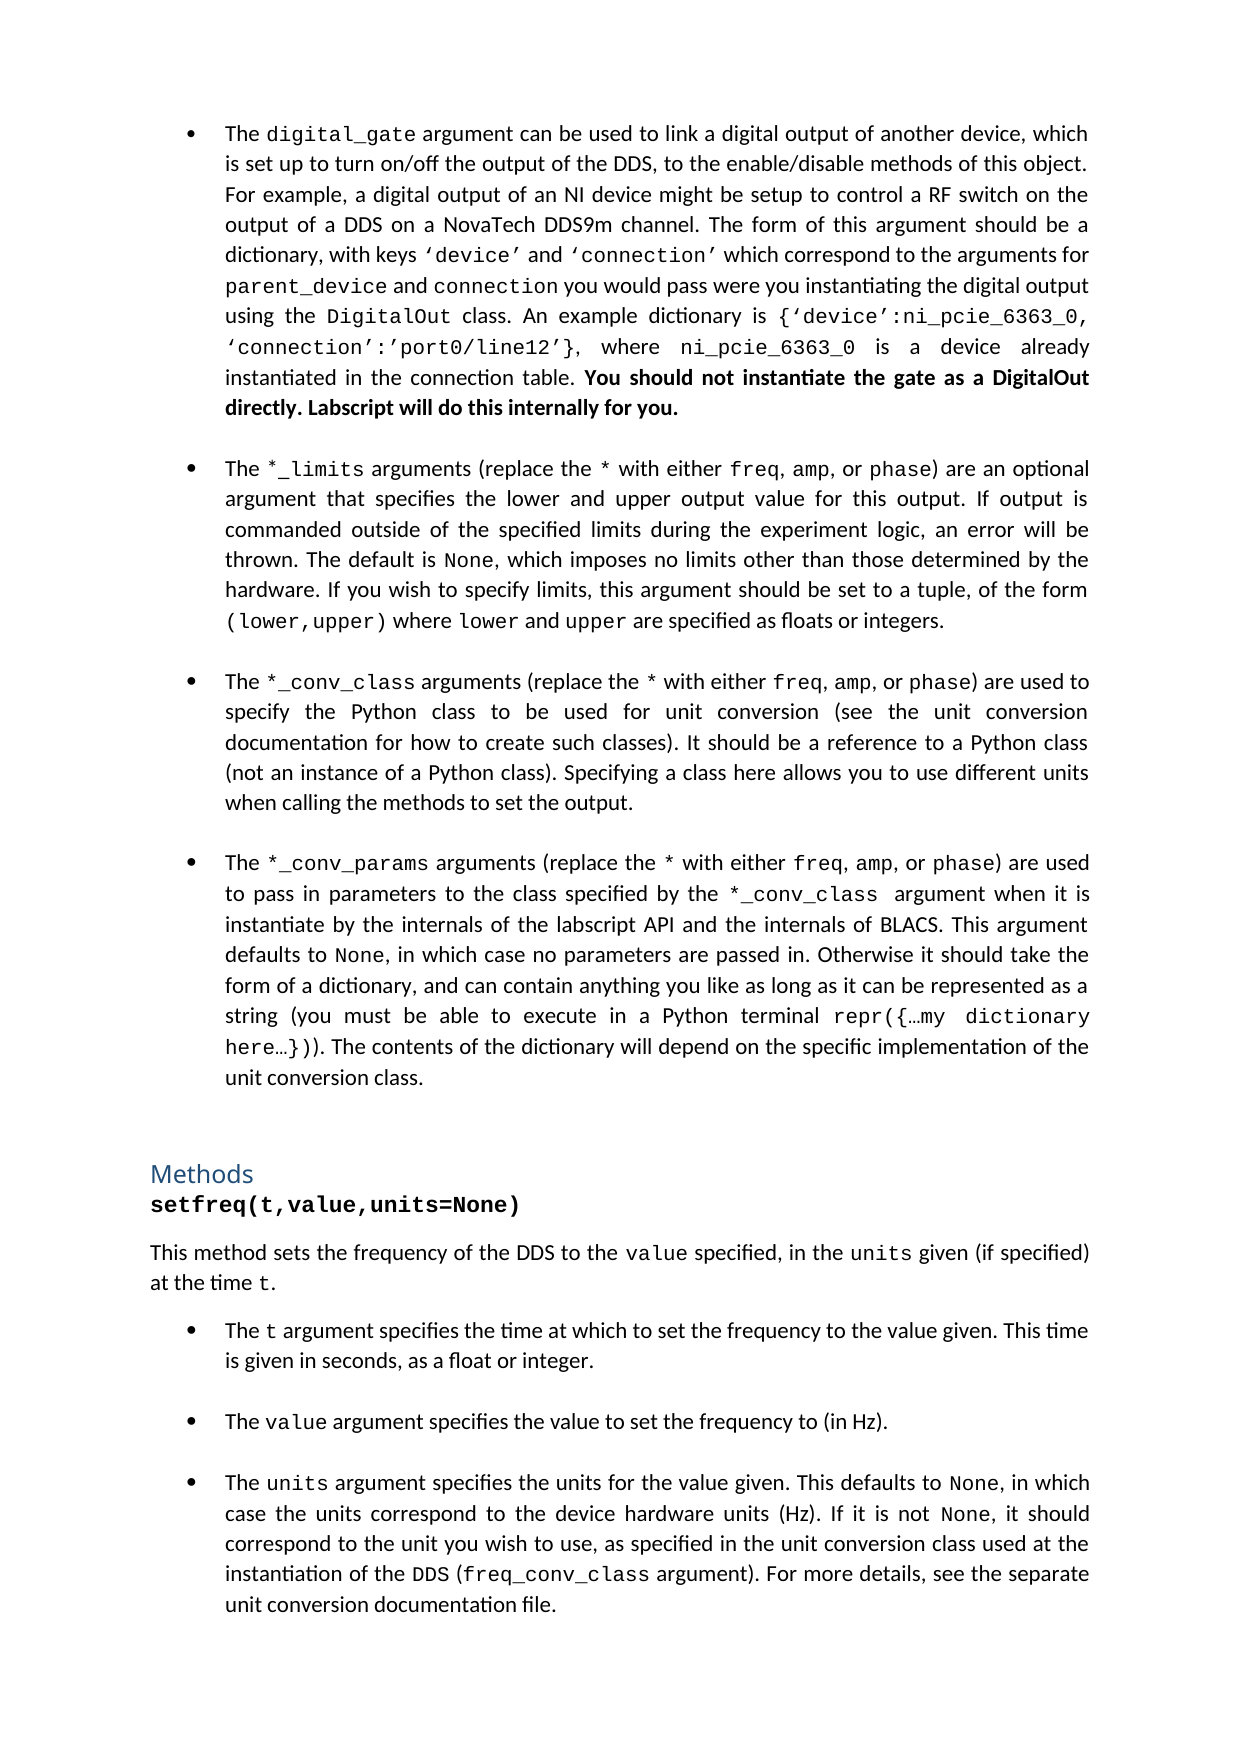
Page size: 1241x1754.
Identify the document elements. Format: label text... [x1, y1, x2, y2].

text setfreq(t,value,units=None) [150, 1193, 1090, 1219]
list The *_conv_params arguments (replace the * with either freq, amp, or phase) are used to pass in parameters to the class specified by the *_conv_class argument when it is instantiate by the internals of the labscript API and the internals of BLACS. This argument defaults to None, in which case no parameters are passed in. Otherwise it should take the form of a dictionary, and can contain anything you like as long as it can be represented as a string (you must be able to execute in a Python terminal repr({…my dictionary here…})). The contents of the dictionary will depend on the specific implementation of the unit conversion class. [187, 848, 1090, 1091]
list The *_limits arguments (replace the * with either freq, amp, or phase) are an optional argument that specifies the lower and upper output value for this output. If output is commanded outside of the specified limits during the experiment logic, an error will be thrown. The default is None, which imposes no limits other than those determined by the hardware. If you wish to specify limits, this argument should be set to a tuple, of the form (lower,upper) where lower and upper are specified as floats or integers. [187, 454, 1090, 634]
list The value argument specifies the value to set the frequency to (in Hz). [187, 1407, 1090, 1436]
list The digital_gate argument can be used to link a digital output of another device, which is set up to turn on/off the output of the DDS, to the enable/disable methods of this object. For example, a digital output of an NI device might be setup to control a RF switch on the output of a DDS on a NovaTech DDS9m channel. The form of this argument should be a dictionary, with keys ‘device’ and ‘connection’ which correspond to the arguments for parent_device and connection you would pass were you instantiating the digital output using the DigitalOut class. An example dictionary is {‘device’:ni_pcie_6363_0, ‘connection’:’port0/line12’}, where ni_pcie_6363_0 is a device already instantiated in the connection table. You should not instantiate the gate as a DigitalOut directly. Labscript will do this internally for you. [187, 119, 1090, 421]
subtitle Methods [150, 1156, 1090, 1190]
text This method sets the frequency of the DDS to the value specified, in the units given (if specified) at the time t. [150, 1238, 1090, 1297]
list The units argument specifies the units for the value given. This defaults to None, in which case the units correspond to the device hardware units (Hz). If it is not None, it should correspond to the unit you wish to use, as specified in the unit conversion class used at the instantiation of the DDS (freq_conv_class argument). For more details, see the separate unit conversion documentation file. [187, 1468, 1090, 1618]
list The *_conv_class arguments (replace the * with either freq, amp, or phase) are used to specify the Python class to be used for unit conversion (see the unit conversion documentation for how to create such classes). It should be a reference to a Python class (not an instance of a Python class). Specifying a class here allows you to use different units when calling the methods to set the output. [187, 667, 1090, 816]
list The t argument specifies the time at which to set the frequency to the value given. This time is given in seconds, as a float or integer. [187, 1316, 1090, 1374]
